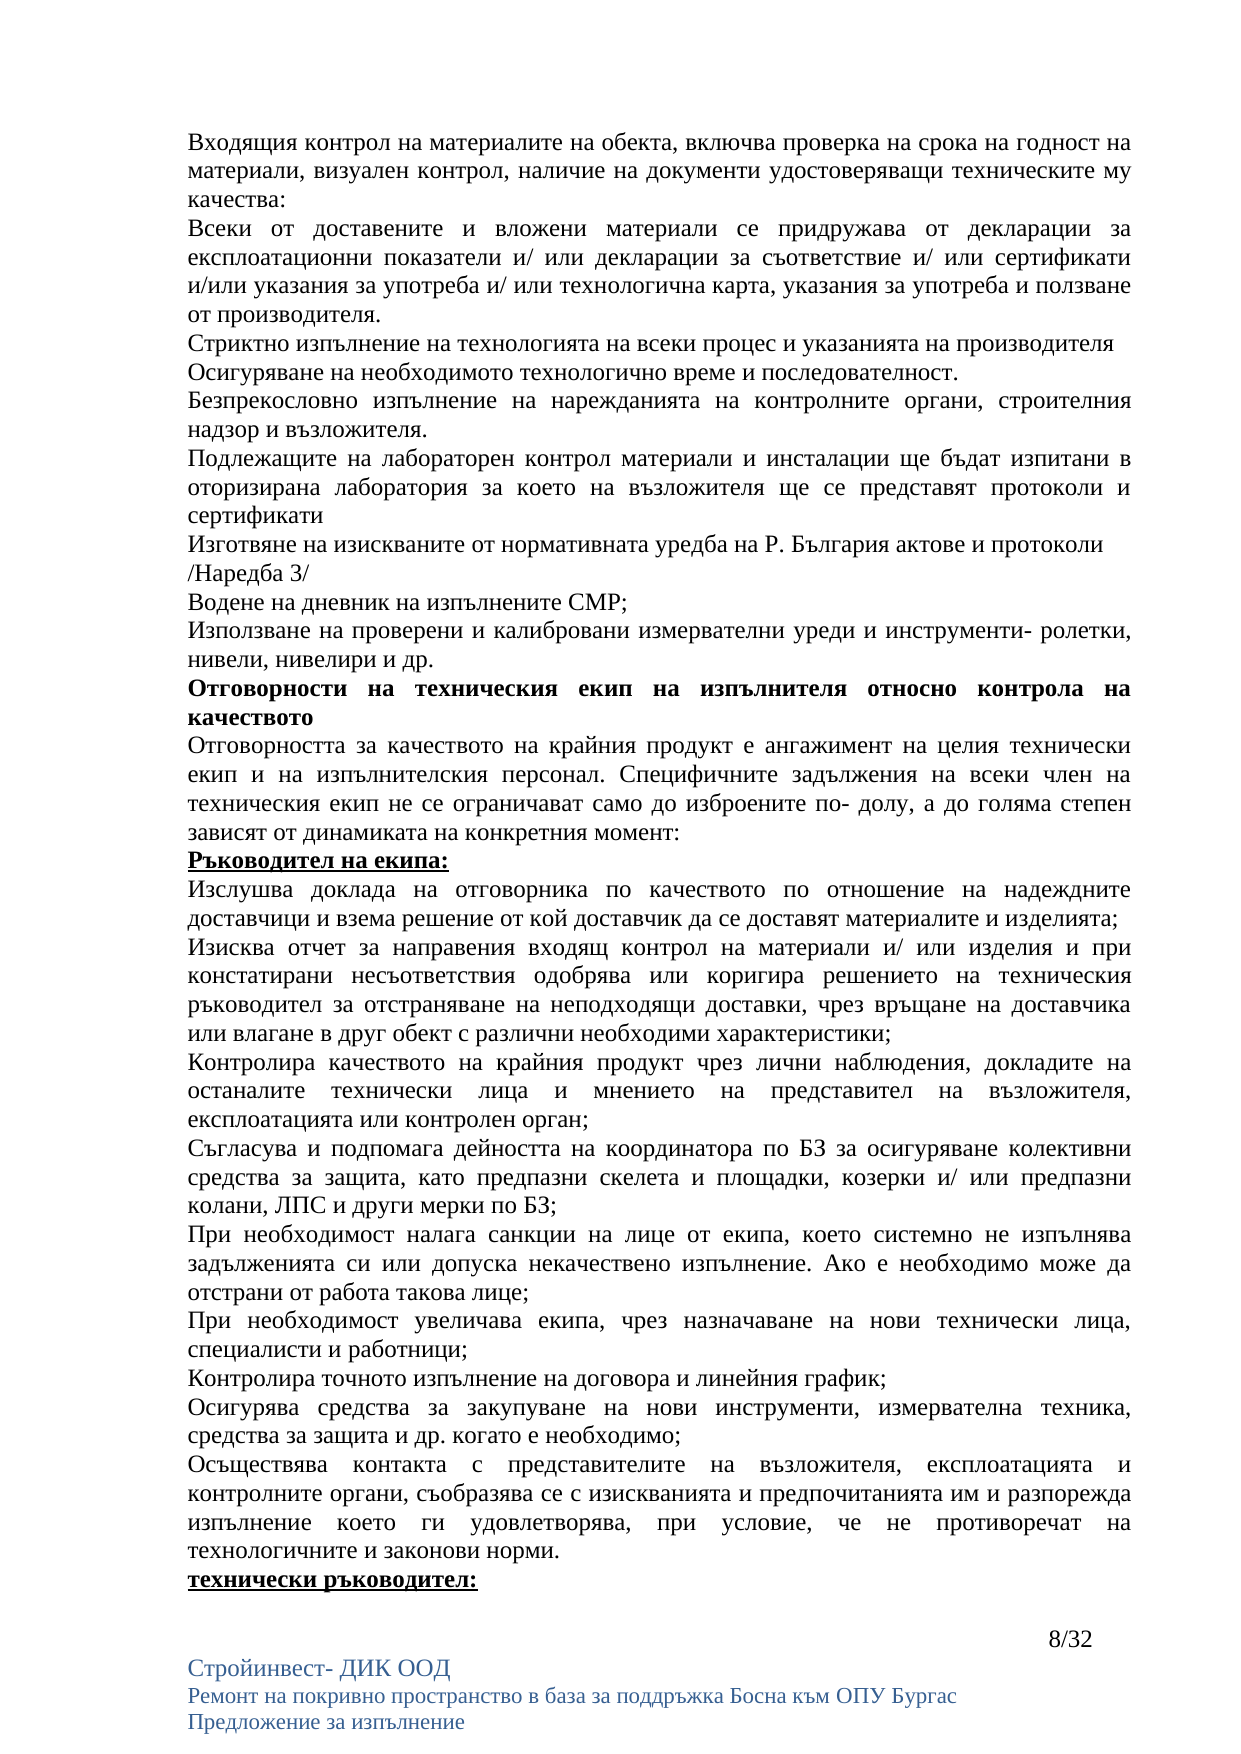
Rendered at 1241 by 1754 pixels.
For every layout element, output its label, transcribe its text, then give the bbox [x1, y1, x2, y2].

text Безпрекословно изпълнение на нарежданията на контролните органи, строителния надзор и възложителя. [187, 385, 1132, 443]
text Осигуряване на необходимото технологично време и последователност. [187, 357, 1132, 385]
text Осъществява контакта с представителите на възложителя, експлоатацията и контролните органи, съобразява се с изискванията и предпочитанията им и разпорежда изпълнение което ги удовлетворява, при условие, че не противоречат на технологичните и законови норми. [187, 1449, 1132, 1564]
text При необходимост налага санкции на лице от екипа, което системно не изпълнява задълженията си или допуска некачествено изпълнение. Ако е необходимо може да отстрани от работа такова лице; [187, 1219, 1132, 1305]
text Използване на проверени и калибровани измервателни уреди и инструменти- ролетки, нивели, нивелири и др. [187, 615, 1132, 673]
text Отговорности на техническия екип на изпълнителя относно контрола на качеството [187, 673, 1132, 730]
text технически ръководител: [187, 1564, 1132, 1593]
text Изисква отчет за направения входящ контрол на материали и/ или изделия и при констатирани несъответствия одобрява или коригира решението на техническия ръководител за отстраняване на неподходящи доставки, чрез връщане на доставчика или влагане в друг обект с различни необходими характеристики; [187, 932, 1132, 1047]
text Контролира качеството на крайния продукт чрез лични наблюдения, докладите на останалите технически лица и мнението на представител на възложителя, експлоатацията или контролен орган; [187, 1047, 1132, 1133]
text Всеки от доставените и вложени материали се придружава от декларации за експлоатационни показатели и/ или декларации за съответствие и/ или сертификати и/или указания за употреба и/ или технологична карта, указания за употреба и ползване от производителя. [187, 213, 1132, 328]
text При необходимост увеличава екипа, чрез назначаване на нови технически лица, специалисти и работници; [187, 1305, 1132, 1363]
text Осигурява средства за закупуване на нови инструменти, измервателна техника, средства за защита и др. когато е необходимо; [187, 1392, 1132, 1449]
text Подлежащите на лабораторен контрол материали и инсталации ще бъдат изпитани в оторизирана лаборатория за което на възложителя ще се представят протоколи и сертификати [187, 443, 1132, 529]
text Отговорността за качеството на крайния продукт е ангажимент на целия технически екип и на изпълнителския персонал. Специфичните задължения на всеки член на техническия екип не се ограничават само до изброените по- долу, а до голяма степен зависят от динамиката на конкретния момент: [187, 730, 1132, 845]
text Съгласува и подпомага дейността на координатора по БЗ за осигуряване колективни средства за защита, като предпазни скелета и площадки, козерки и/ или предпазни колани, ЛПС и други мерки по БЗ; [187, 1133, 1132, 1219]
text Изслушва доклада на отговорника по качеството по отношение на надеждните доставчици и взема решение от кой доставчик да се доставят материалите и изделията; [187, 874, 1132, 932]
text Входящия контрол на материалите на обекта, включва проверка на срока на годност на материали, визуален контрол, наличие на документи удостоверяващи техническите му качества: [187, 127, 1132, 213]
text Водене на дневник на изпълнените СМР; [187, 587, 1132, 615]
text Контролира точното изпълнение на договора и линейния график; [187, 1363, 1132, 1392]
text Ръководител на екипа: [187, 845, 1132, 874]
text Стриктно изпълнение на технологията на всеки процес и указанията на производителя [187, 328, 1132, 357]
text Изготвяне на изискваните от нормативната уредба на Р. България актове и протоколи [187, 529, 1132, 558]
text /Наредба 3/ [187, 558, 1132, 587]
